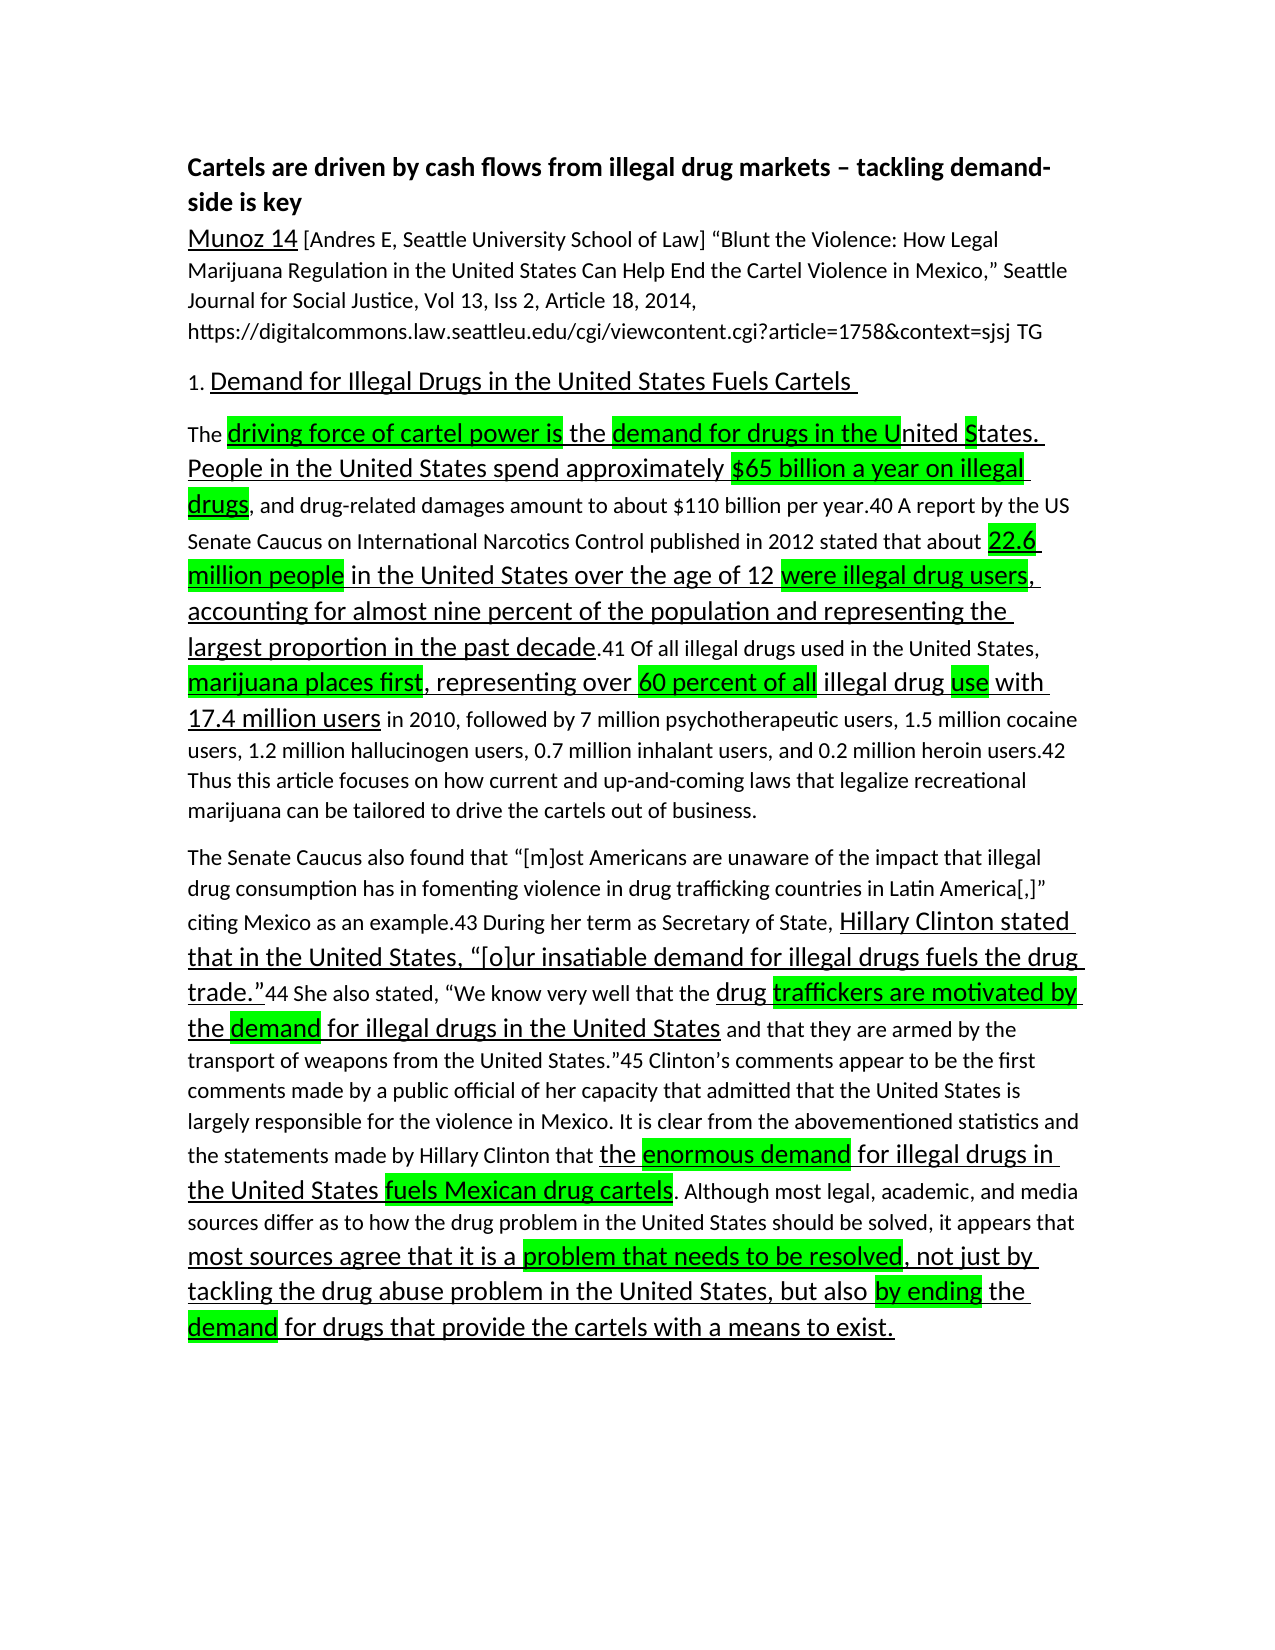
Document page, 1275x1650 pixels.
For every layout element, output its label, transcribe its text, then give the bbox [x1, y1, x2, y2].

text The Senate Caucus also found that “[m]ost Americans are unaware of the impact that illegal drug consumption has in fomenting violence in drug trafficking countries in Latin America[,]” citing Mexico as an example.43 During her term as Secretary of State, Hillary Clinton stated that in the United States, “[o]ur insatiable demand for illegal drugs fuels the drug trade.”44 She also stated, “We know very well that the drug traffickers are motivated by the demand for illegal drugs in the United States and that they are armed by the transport of weapons from the United States.”45 Clinton’s comments appear to be the first comments made by a public official of her capacity that admitted that the United States is largely responsible for the violence in Mexico. It is clear from the abovementioned statistics and the statements made by Hillary Clinton that the enormous demand for illegal drugs in the United States fuels Mexican drug cartels. Although most legal, academic, and media sources differ as to how the drug problem in the United States should be solved, it appears that most sources agree that it is a problem that needs to be resolved, not just by tackling the drug abuse problem in the United States, but also by ending the demand for drugs that provide the cartels with a means to exist. [187, 843, 1087, 1343]
text Munoz 14 [Andres E, Seattle University School of Law] “Blunt the Violence: How Legal Marijuana Regulation in the United States Can Help End the Cartel Violence in Mexico,” Seattle Journal for Social Justice, Vol 13, Iss 2, Article 18, 2014, https://digitalcommons.law.seattleu.edu/cgi/viewcontent.cgi?article=1758&context=sjsj TG [187, 221, 1087, 345]
subtitle Cartels are driven by cash flows from illegal drug markets – tackling demand-side is key [187, 150, 1087, 219]
text 1. Demand for Illegal Drugs in the United States Fuels Cartels [187, 364, 1087, 397]
text The driving force of cartel power is the demand for drugs in the United States. People in the United States spend approximately $65 billion a year on illegal drugs, and drug-related damages amount to about $110 billion per year.40 A report by the US Senate Caucus on International Narcotics Control published in 2012 stated that about 22.6 million people in the United States over the age of 12 were illegal drug users, accounting for almost nine percent of the population and representing the largest proportion in the past decade.41 Of all illegal drugs used in the United States, marijuana places first, representing over 60 percent of all illegal drug use with 17.4 million users in 2010, followed by 7 million psychotherapeutic users, 1.5 million cocaine users, 1.2 million hallucinogen users, 0.7 million inhalant users, and 0.2 million heroin users.42 Thus this article focuses on how current and up-and-coming laws that legalize recreational marijuana can be tailored to drive the cartels out of business. [187, 416, 1087, 825]
